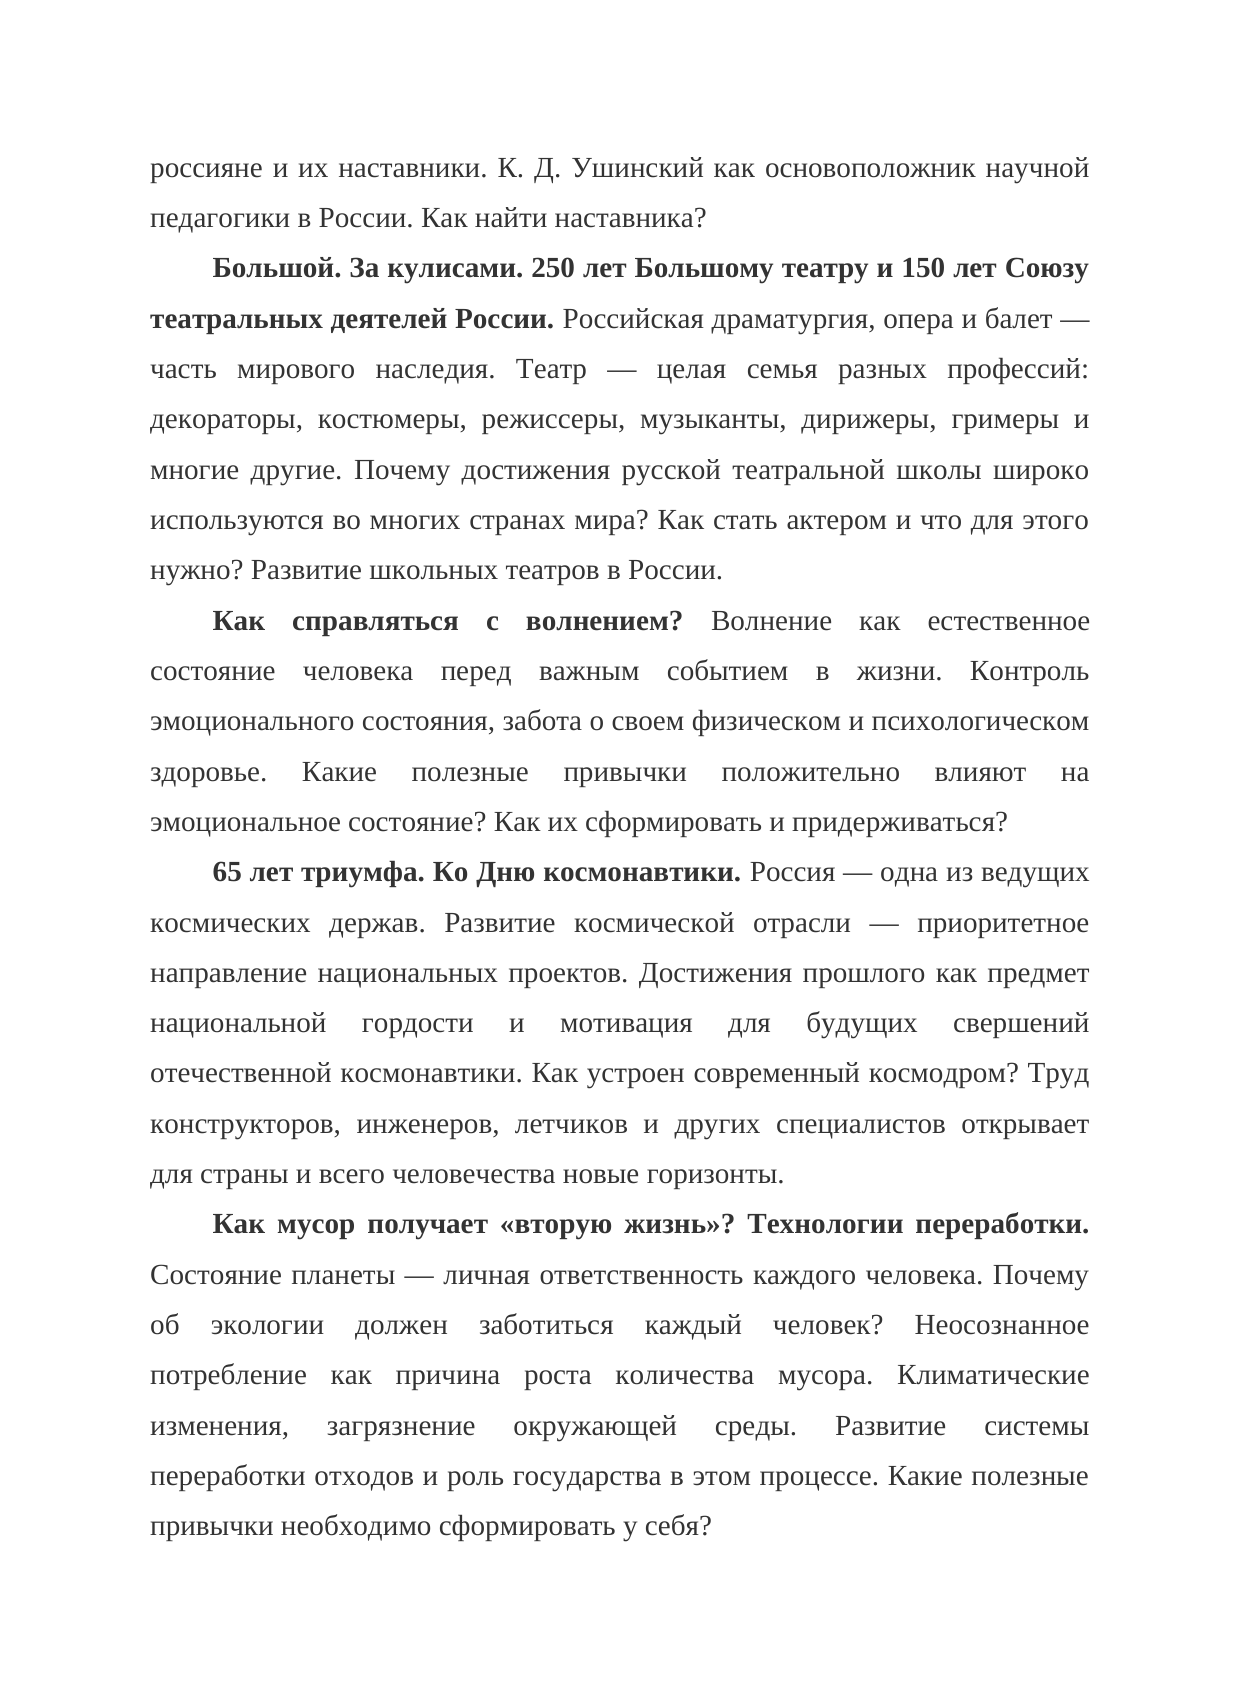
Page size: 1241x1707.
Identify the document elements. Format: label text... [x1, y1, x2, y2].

text 65 лет триумфа. Ко Дню космонавтики. Россия — одна из ведущих космических держав. Развитие космической отрасли — приоритетное направление национальных проектов. Достижения прошлого как предмет национальной гордости и мотивация для будущих свершений отечественной космонавтики. Как устроен современный космодром? Труд конструкторов, инженеров, летчиков и других специалистов открывает для страны и всего человечества новые горизонты. [150, 854, 1090, 1190]
text Как справляться с волнением? Волнение как естественное состояние человека перед важным событием в жизни. Контроль эмоционального состояния, забота о своем физическом и психологическом здоровье. Какие полезные привычки положительно влияют на эмоциональное состояние? Как их сформировать и придерживаться? [150, 603, 1090, 838]
text Как мусор получает «вторую жизнь»? Технологии переработки. Состояние планеты — личная ответственность каждого человека. Почему об экологии должен заботиться каждый человек? Неосознанное потребление как причина роста количества мусора. Климатические изменения, загрязнение окружающей среды. Развитие системы переработки отходов и роль государства в этом процессе. Какие полезные привычки необходимо сформировать у себя? [150, 1207, 1090, 1542]
text Большой. За кулисами. 250 лет Большому театру и 150 лет Союзу театральных деятелей России. Российская драматургия, опера и балет — часть мирового наследия. Театр — целая семья разных профессий: декораторы, костюмеры, режиссеры, музыканты, дирижеры, гримеры и многие другие. Почему достижения русской театральной школы широко используются во многих странах мира? Как стать актером и что для этого нужно? Развитие школьных театров в России. [150, 251, 1090, 586]
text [150, 150, 1090, 234]
